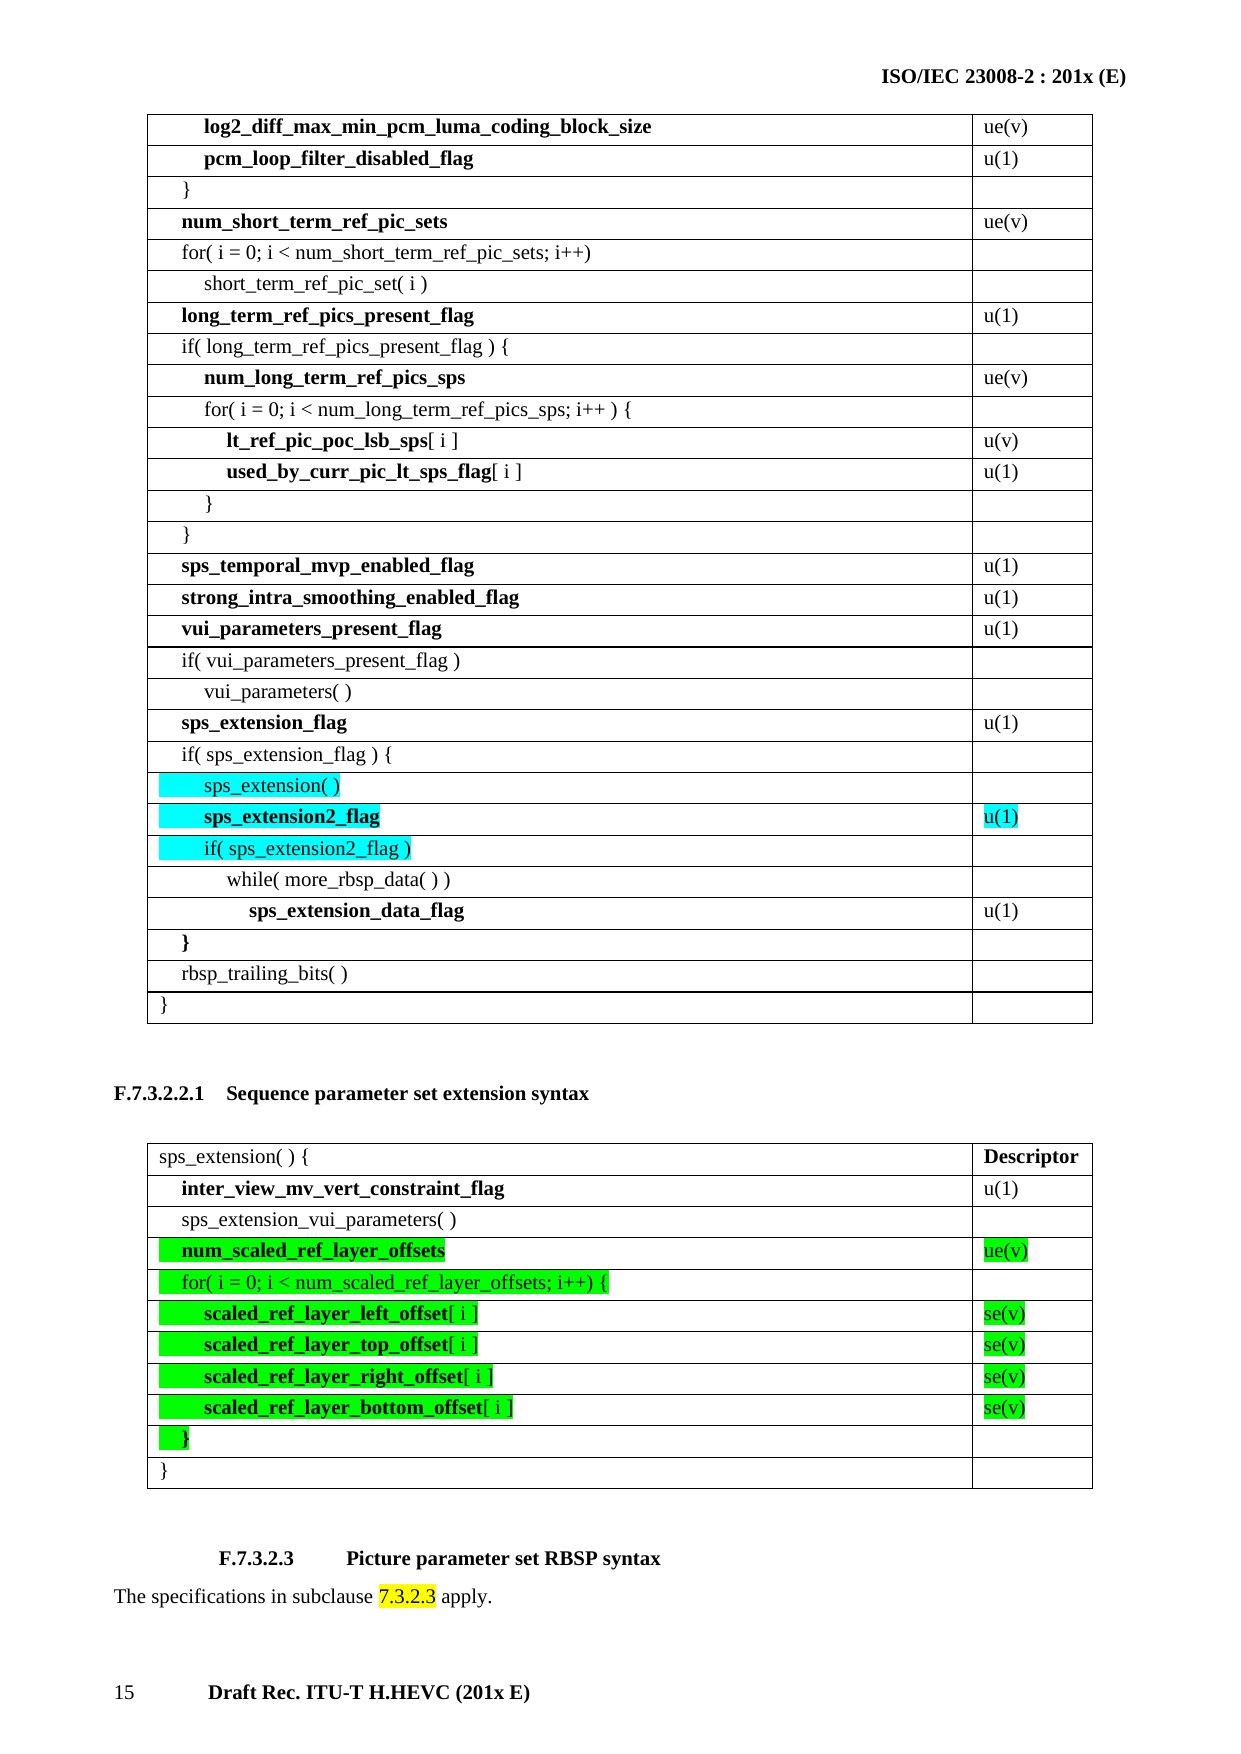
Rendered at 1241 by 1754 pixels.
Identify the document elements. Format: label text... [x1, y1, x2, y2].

table_cell u(1) [973, 898, 1092, 929]
table_cell [973, 993, 1092, 1023]
table_cell if( sps_extension_flag ) { [148, 742, 972, 772]
table_cell sps_temporal_mvp_enabled_flag [148, 554, 972, 584]
table_cell [973, 836, 1092, 866]
table_cell for( i = 0; i < num_scaled_ref_layer_offsets; i++) { [148, 1270, 972, 1300]
table_cell sps_extension_data_flag [148, 898, 972, 929]
table_cell sps_extension2_flag [148, 804, 972, 834]
table_cell long_term_ref_pics_present_flag [148, 303, 972, 333]
table_cell se(v) [973, 1364, 1092, 1394]
table_cell u(1) [973, 554, 1092, 584]
table_cell short_term_ref_pic_set( i ) [148, 271, 972, 302]
table_cell ue(v) [973, 115, 1092, 145]
table_cell [973, 1207, 1092, 1237]
table_cell scaled_ref_layer_left_offset[ i ] [148, 1301, 972, 1331]
table_cell [973, 679, 1092, 709]
table_cell num_short_term_ref_pic_sets [148, 209, 972, 239]
table_cell [973, 930, 1092, 960]
table_cell [973, 334, 1092, 364]
table_cell pcm_loop_filter_disabled_flag [148, 146, 972, 176]
table_cell for( i = 0; i < num_short_term_ref_pic_sets; i++) [148, 240, 972, 270]
table_cell [973, 1270, 1092, 1300]
table_cell [973, 773, 1092, 803]
table_cell [973, 1458, 1092, 1488]
table_cell [973, 240, 1092, 270]
text The specifications in subclause 7.3.2.3 apply. [113, 1584, 379, 1608]
table_cell u(1) [973, 804, 1092, 834]
text The specifications in subclause 7.3.2.3 apply. [436, 1584, 1127, 1608]
table_cell ue(v) [973, 1238, 1092, 1268]
table_cell [973, 742, 1092, 772]
table_cell scaled_ref_layer_top_offset[ i ] [148, 1332, 972, 1363]
table_cell se(v) [973, 1301, 1092, 1331]
table_cell [973, 648, 1092, 678]
table_cell if( sps_extension2_flag ) [148, 836, 972, 866]
table_cell vui_parameters_present_flag [148, 616, 972, 646]
table_cell se(v) [973, 1332, 1092, 1363]
table_cell if( long_term_ref_pics_present_flag ) { [148, 334, 972, 364]
table_cell [973, 177, 1092, 207]
table_cell num_long_term_ref_pics_sps [148, 365, 972, 396]
table_cell u(1) [973, 146, 1092, 176]
text Sequence parameter set extension syntax [113, 1081, 1127, 1105]
table_cell u(1) [973, 303, 1092, 333]
table_cell vui_parameters( ) [148, 679, 972, 709]
table_cell ue(v) [973, 209, 1092, 239]
table_cell [973, 522, 1092, 552]
table_cell lt_ref_pic_poc_lsb_sps[ i ] [148, 428, 972, 458]
table_cell sps_extension( ) [148, 773, 972, 803]
table_cell rbsp_trailing_bits( ) [148, 961, 972, 991]
table_cell [973, 961, 1092, 991]
table_cell if( vui_parameters_present_flag ) [148, 648, 972, 678]
table_cell [973, 397, 1092, 427]
table_cell u(1) [973, 585, 1092, 615]
table_cell } [148, 993, 972, 1023]
table_header Descriptor [973, 1144, 1092, 1174]
table_cell u(v) [973, 428, 1092, 458]
table_cell } [148, 930, 972, 960]
table_cell u(1) [973, 616, 1092, 646]
table_cell sps_extension_vui_parameters( ) [148, 1207, 972, 1237]
table_cell ue(v) [973, 365, 1092, 396]
table_cell } [148, 491, 972, 521]
table_cell for( i = 0; i < num_long_term_ref_pics_sps; i++ ) { [148, 397, 972, 427]
table_cell while( more_rbsp_data( ) ) [148, 867, 972, 897]
table_cell se(v) [973, 1395, 1092, 1425]
table_cell u(1) [973, 459, 1092, 490]
table_cell } [148, 1458, 972, 1488]
table_cell scaled_ref_layer_right_offset[ i ] [148, 1364, 972, 1394]
table_cell } [148, 1426, 972, 1457]
table_header sps_extension( ) { [148, 1144, 972, 1174]
text Picture parameter set RBSP syntax [218, 1546, 1127, 1570]
table_cell [973, 1426, 1092, 1457]
table_cell log2_diff_max_min_pcm_luma_coding_block_size [148, 115, 972, 145]
table_cell u(1) [973, 710, 1092, 741]
table_cell num_scaled_ref_layer_offsets [148, 1238, 972, 1268]
table_cell used_by_curr_pic_lt_sps_flag[ i ] [148, 459, 972, 490]
table_cell [973, 271, 1092, 302]
table_cell [973, 867, 1092, 897]
table_cell u(1) [973, 1176, 1092, 1206]
table_cell sps_extension_flag [148, 710, 972, 741]
table_cell strong_intra_smoothing_enabled_flag [148, 585, 972, 615]
table_cell inter_view_mv_vert_constraint_flag [148, 1176, 972, 1206]
table_cell [973, 491, 1092, 521]
table_cell } [148, 522, 972, 552]
table_cell scaled_ref_layer_bottom_offset[ i ] [148, 1395, 972, 1425]
table_cell } [148, 177, 972, 207]
